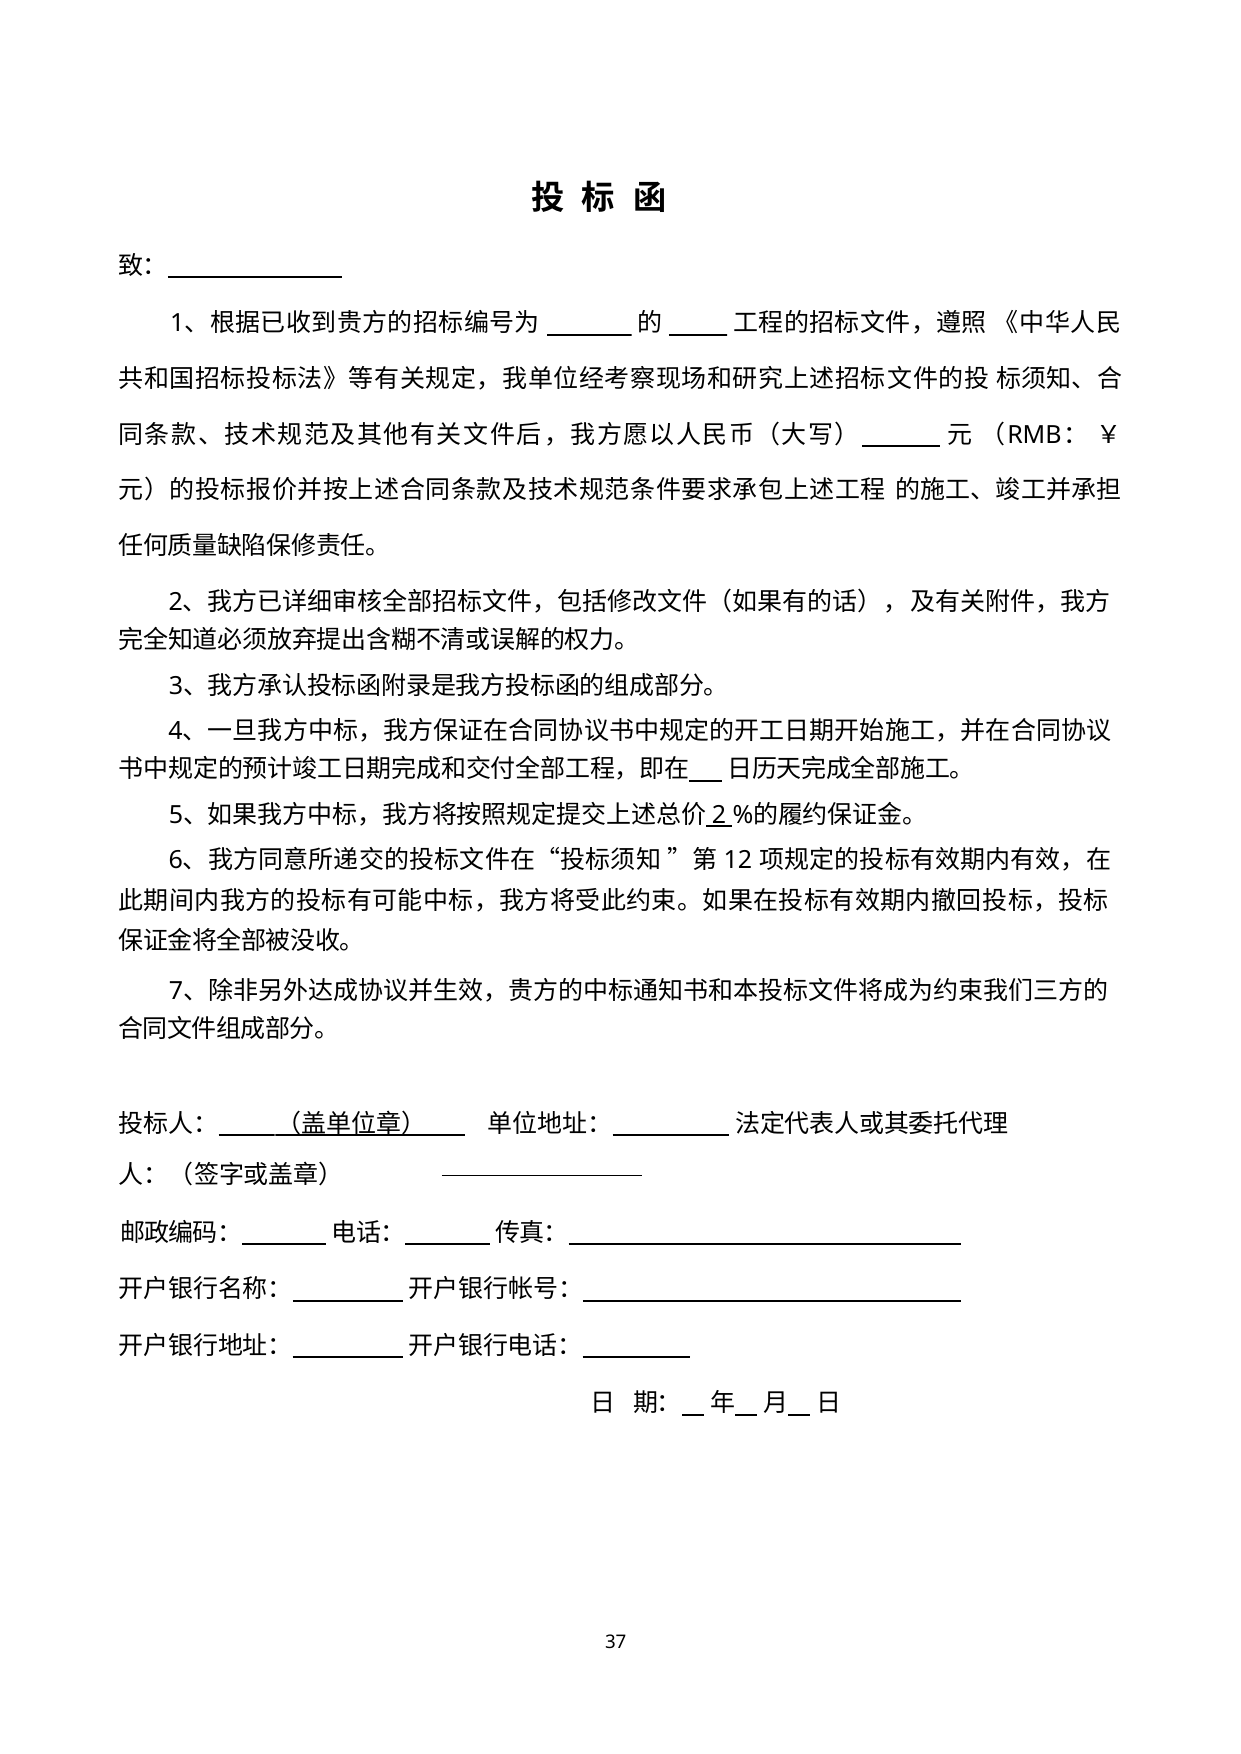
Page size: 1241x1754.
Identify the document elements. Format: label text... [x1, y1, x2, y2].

text 7、除非另外达成协议并生效，贵方的中标通知书和本投标文件将成为约束我们三方的 合同文件组成部分。 [118, 971, 1120, 1045]
text 日 期： 年 月 日 [590, 1385, 1122, 1418]
text 邮政编码： 电话： 传真： 开户银行名称： 开户银行帐号： 开户银行地址： 开户银行电话： [118, 1212, 980, 1361]
text 2、我方已详细审核全部招标文件，包括修改文件（如果有的话），及有关附件，我方 完全知道必须放弃提出含糊不清或误解的权力。 [118, 581, 1121, 656]
text 1、根据已收到贵方的招标编号为 的 工程的招标文件，遵照 《中华人民共和国招标投标法》等有关规定，我单位经考察现场和研究上述招标文件的投 标须知、合同条款、技术规范及其他有关文件后，我方愿以人民币（大写） 元 （RMB： ￥ 元）的投标报价并按上述合同条款及技术规范条件要求承包上述工程 的施工、竣工并承担任何质量缺陷保修责任。 [118, 303, 1122, 562]
text 3、我方承认投标函附录是我方投标函的组成部分。 [169, 668, 1122, 701]
text 致： [118, 247, 1122, 281]
text 4、一旦我方中标，我方保证在合同协议书中规定的开工日期开始施工，并在合同协议 书中规定的预计竣工日期完成和交付全部工程，即在 日历天完成全部施工。 [119, 711, 1122, 785]
text 投 标 函 [531, 174, 1122, 218]
text 6、我方同意所递交的投标文件在“投标须知 ”第 12 项规定的投标有效期内有效，在 此期间内我方的投标有可能中标，我方将受此约束。如果在投标有效期内撤回投标，投标 保证金将全部被没收。 [118, 840, 1122, 957]
text 5、如果我方中标，我方将按照规定提交上述总价 2 %的履约保证金。 [169, 797, 1122, 830]
text 投标人： （盖单位章） 单位地址： 法定代表人或其委托代理人：（签字或盖章） [118, 1103, 1018, 1191]
